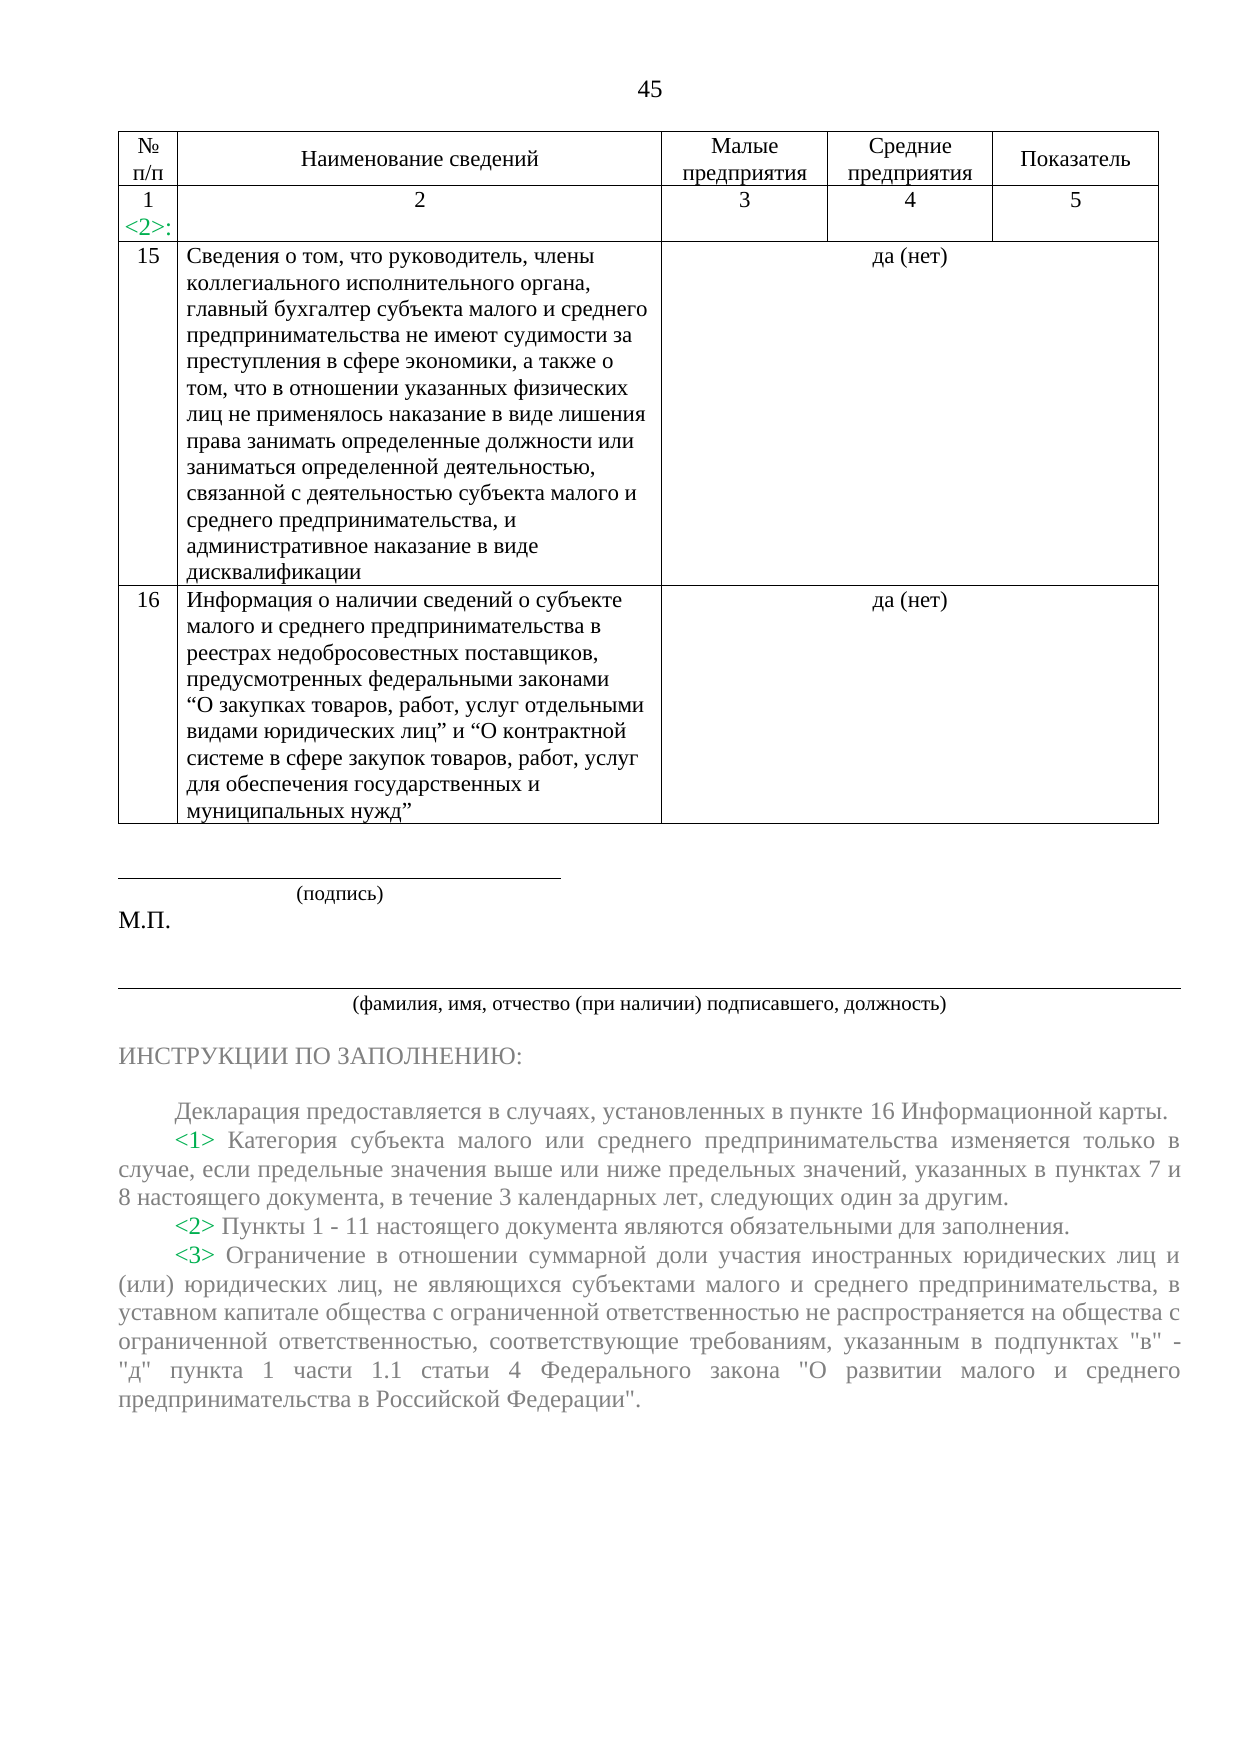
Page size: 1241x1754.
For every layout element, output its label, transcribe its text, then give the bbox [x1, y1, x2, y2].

table_header Показатель [993, 132, 1158, 185]
table_cell Информация о наличии сведений о субъекте малого и среднего предпринимательства в реестрах недобросовестных поставщиков, предусмотренных федеральными законами “О закупках товаров, работ, услуг отдельными видами юридических лиц” и “О контрактной системе в сфере закупок товаров, работ, услуг для обеспечения государственных и муниципальных нужд” [178, 586, 661, 823]
table_header Средние предприятия [828, 132, 992, 185]
table_cell 4 [828, 186, 992, 241]
table_header № п/п [119, 132, 177, 185]
table_header Малые предприятия [662, 132, 827, 185]
table_cell 3 [662, 186, 827, 241]
text (подпись) [118, 879, 561, 905]
table_header Наименование сведений [178, 132, 661, 185]
text <3> Ограничение в отношении суммарной доли участия иностранных юридических лиц и (или) юридических лиц, не являющихся субъектами малого и среднего предпринимательства, в уставном капитале общества с ограниченной ответственностью не распространяется на общества с ограниченной ответственностью, соответствующие требованиям, указанным в подпунктах "в" - "д" пункта 1 части 1.1 статьи 4 Федерального закона "О развитии малого и среднего предпринимательства в Российской Федерации". [118, 1240, 1181, 1412]
table_cell 2 [178, 186, 661, 241]
text М.П. [118, 905, 1181, 934]
text <2> Пункты 1 - 11 настоящего документа являются обязательными для заполнения. [118, 1211, 1181, 1240]
text Декларация предоставляется в случаях, установленных в пункте 16 Информационной карты. [118, 1096, 1181, 1125]
text <1> Категория субъекта малого или среднего предпринимательства изменяется только в случае, если предельные значения выше или ниже предельных значений, указанных в пунктах 7 и 8 настоящего документа, в течение 3 календарных лет, следующих один за другим. [118, 1125, 1181, 1211]
table_cell да (нет) [662, 586, 1158, 823]
table_cell 16 [119, 586, 177, 823]
table_cell 15 [119, 242, 177, 585]
table_cell 1 <2>: [119, 186, 177, 241]
table_cell да (нет) [662, 242, 1158, 585]
text (фамилия, имя, отчество (при наличии) подписавшего, должность) [118, 989, 1181, 1015]
table_cell 5 [993, 186, 1158, 241]
table_cell Сведения о том, что руководитель, члены коллегиального исполнительного органа, главный бухгалтер субъекта малого и среднего предпринимательства не имеют судимости за преступления в сфере экономики, а также о том, что в отношении указанных физических лиц не применялось наказание в виде лишения права занимать определенные должности или заниматься определенной деятельностью, связанной с деятельностью субъекта малого и среднего предпринимательства, и административное наказание в виде дисквалификации [178, 242, 661, 585]
text ИНСТРУКЦИИ ПО ЗАПОЛНЕНИЮ: [118, 1041, 1181, 1070]
